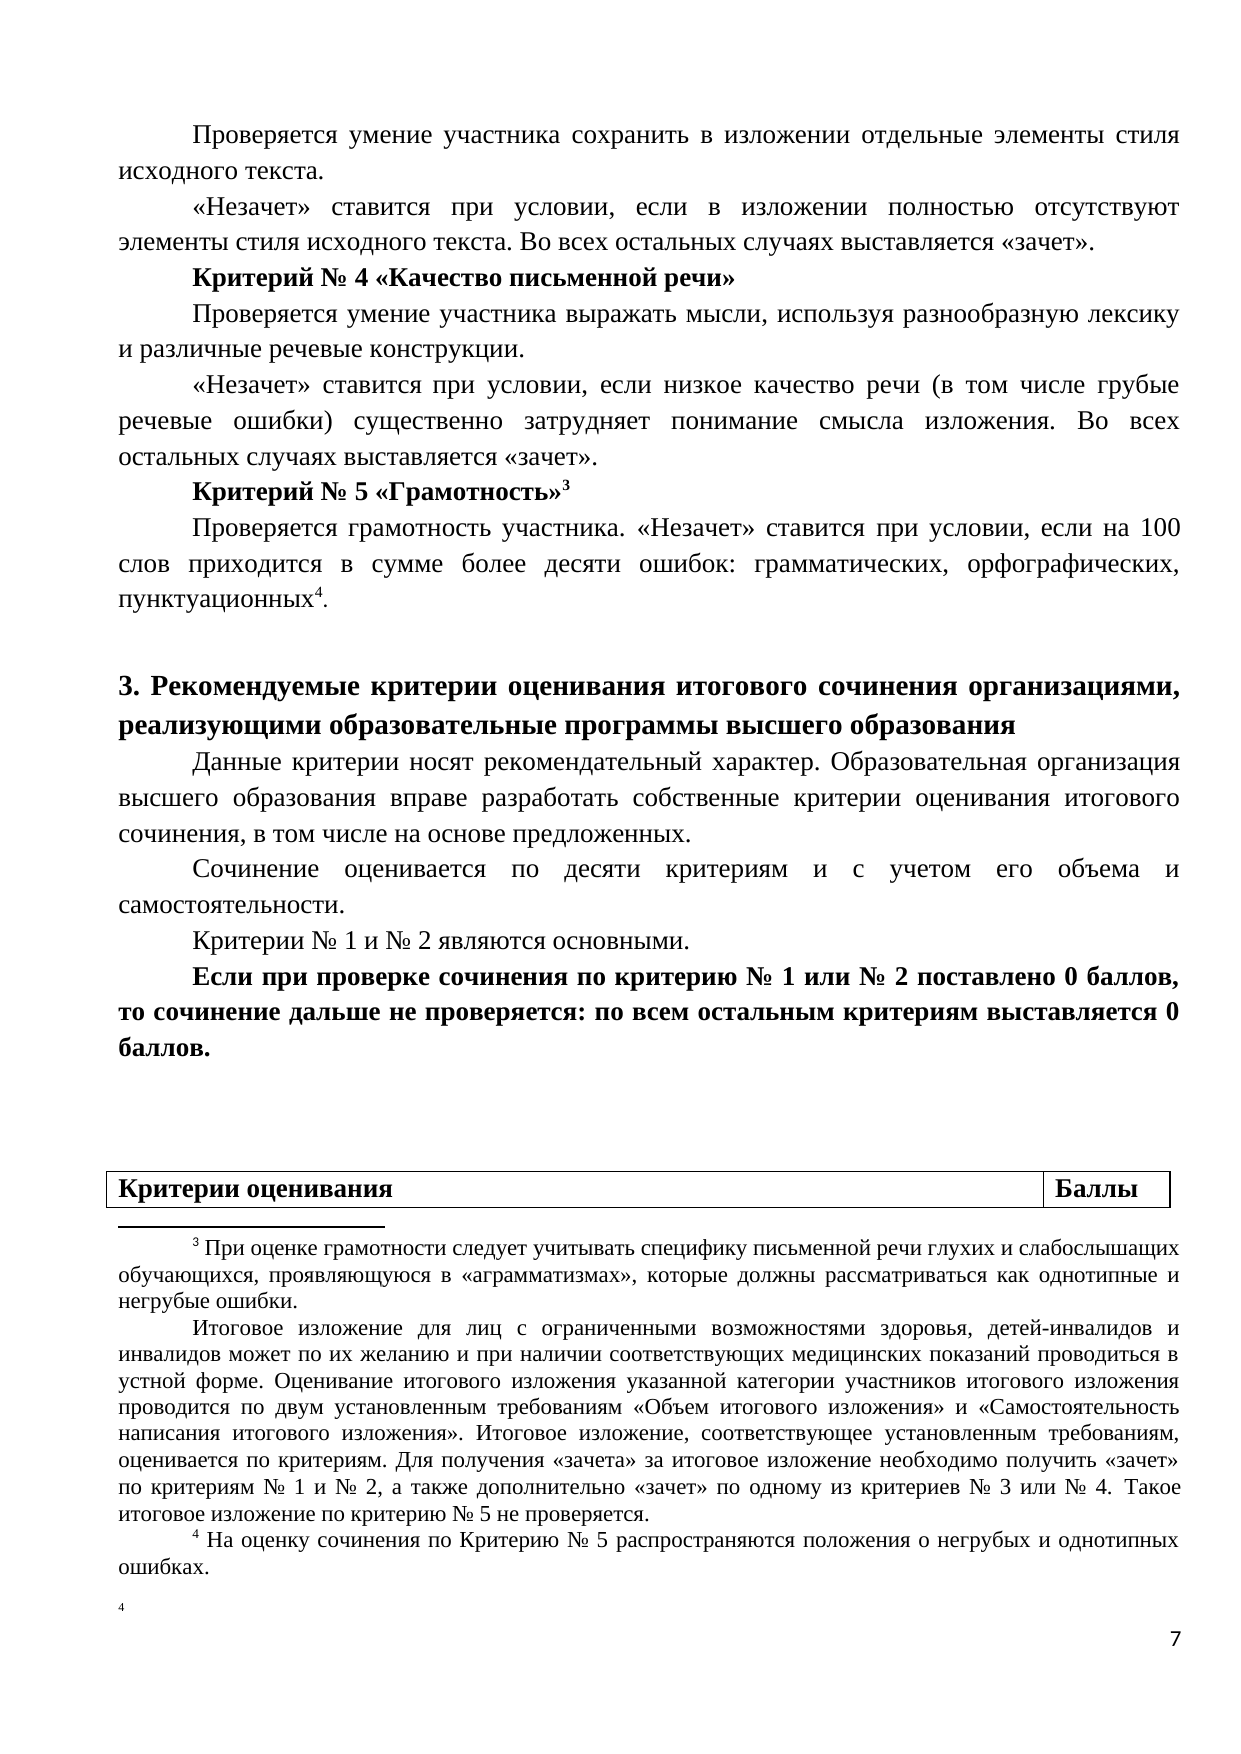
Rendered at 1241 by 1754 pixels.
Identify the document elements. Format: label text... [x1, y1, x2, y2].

table_header Критерии оценивания [107, 1172, 1043, 1207]
text Данные критерии носят рекомендательный характер. Образовательная организация высшего образования вправе разработать собственные критерии оценивания итогового сочинения, в том числе на основе предложенных. [118, 745, 1181, 848]
text Сочинение оценивается по десяти критериям и с учетом его объема и самостоятельности. [118, 853, 1181, 919]
text «Незачет» ставится при условии, если низкое качество речи (в том числе грубые речевые ошибки) существенно затрудняет понимание смысла изложения. Во всех остальных случаях выставляется «зачет». [118, 368, 1181, 471]
text «Незачет» ставится при условии, если в изложении полностью отсутствуют элементы стиля исходного текста. Во всех остальных случаях выставляется «зачет». [118, 189, 1181, 256]
text Критерий № 4 «Качество письменной речи» [118, 261, 1181, 292]
text Проверяется грамотность участника. «Незачет» ставится при условии, если на 100 слов приходится в сумме более десяти ошибок: грамматических, орфографических, пунктуационных. [118, 511, 1181, 614]
text Проверяется умение участника выражать мысли, используя разнообразную лексику и различные речевые конструкции. [118, 297, 1181, 364]
text Если при проверке сочинения по критерию № 1 или № 2 поставлено 0 баллов, то сочинение дальше не проверяется: по всем остальным критериям выставляется 0 баллов. [118, 960, 1181, 1062]
table_header Баллы [1044, 1172, 1169, 1207]
subtitle 3. Рекомендуемые критерии оценивания итогового сочинения организациями, реализующими образовательные программы высшего образования [118, 668, 1181, 740]
text Проверяется умение участника сохранить в изложении отдельные элементы стиля исходного текста. [118, 118, 1181, 185]
text Критерий № 5 «Грамотность» [118, 475, 1181, 507]
text Критерии № 1 и № 2 являются основными. [118, 924, 1181, 955]
